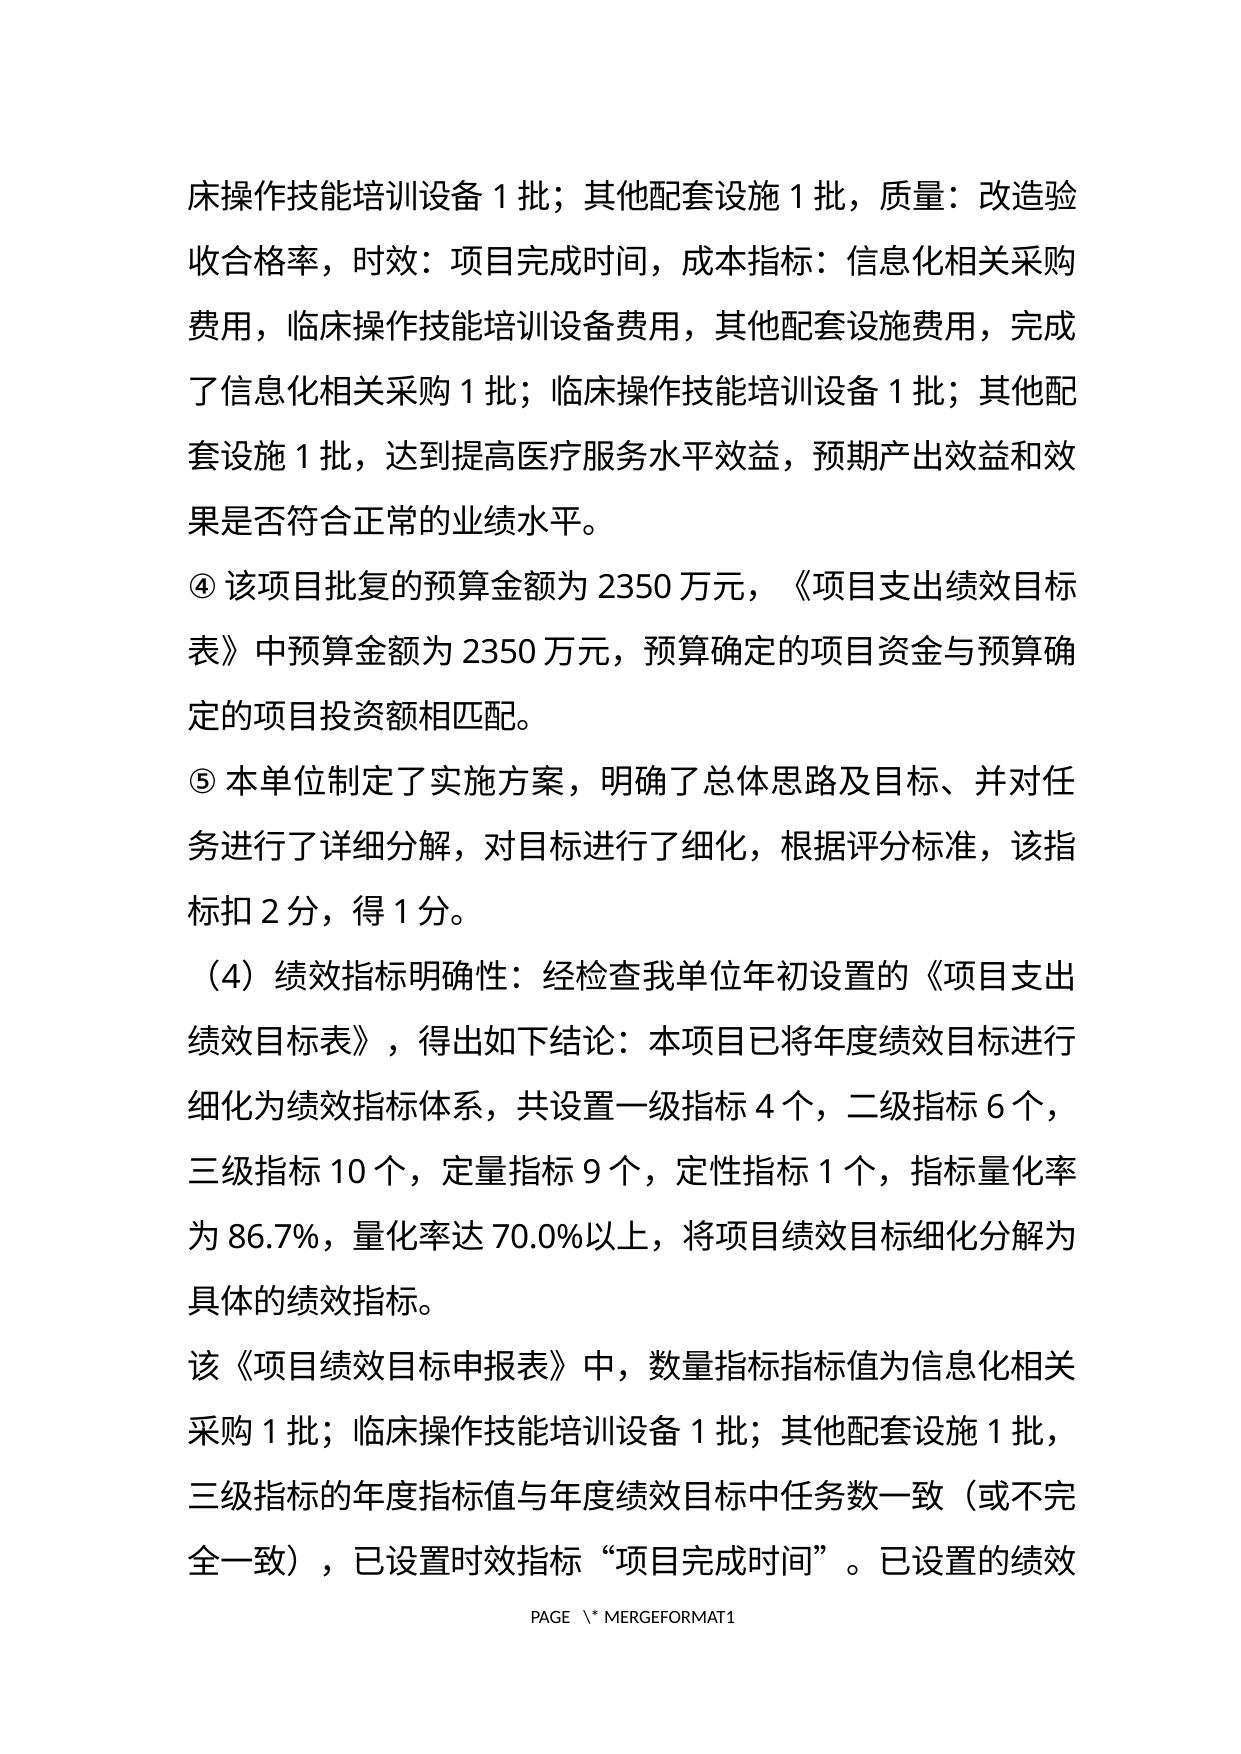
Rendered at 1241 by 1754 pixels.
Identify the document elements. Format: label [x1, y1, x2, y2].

text [187, 162, 1078, 1592]
